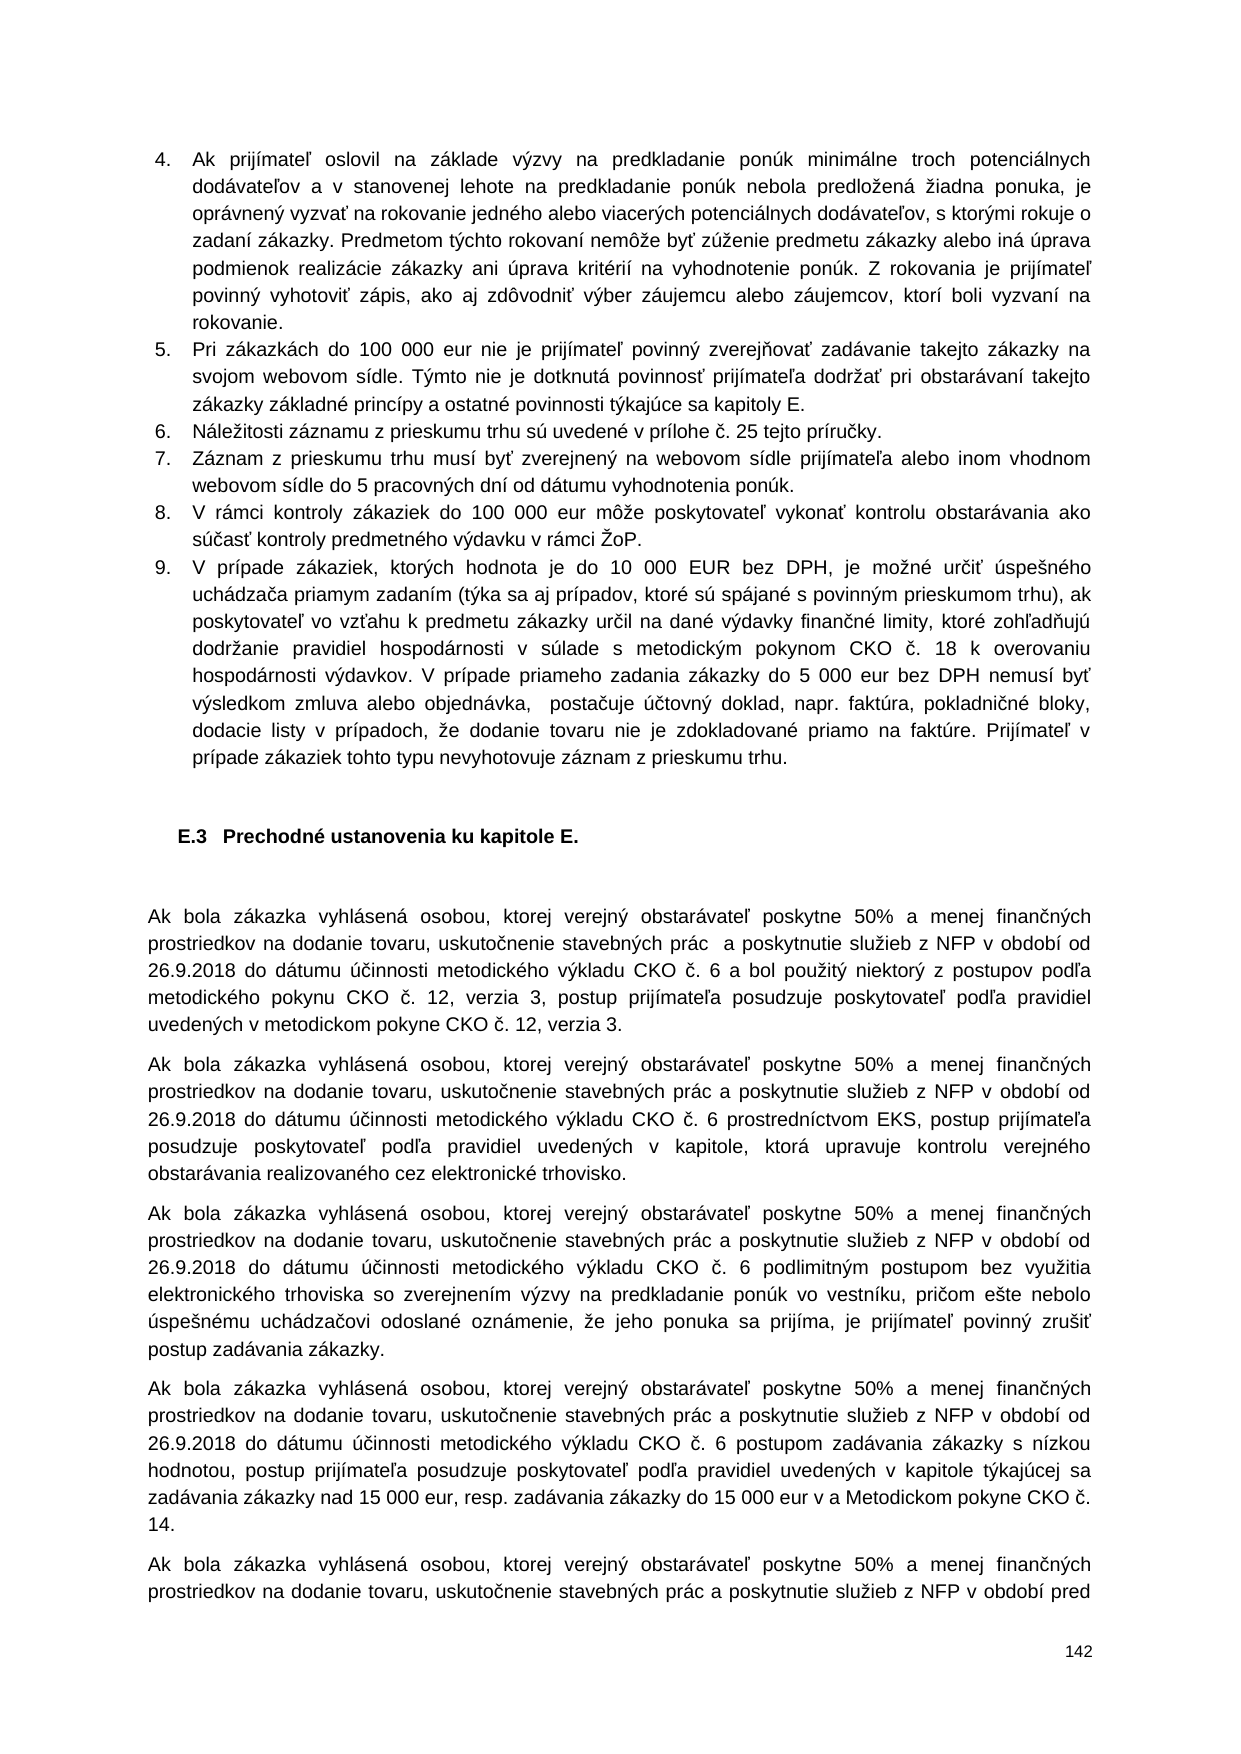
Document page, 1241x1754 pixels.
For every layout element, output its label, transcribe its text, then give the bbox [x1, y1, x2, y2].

text E.3 Prechodné ustanovenia ku kapitole E. [177, 825, 1092, 848]
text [148, 1553, 1092, 1603]
text Ak bola zákazka vyhlásená osobou, ktorej verejný obstarávateľ poskytne 50% a menej finančných prostriedkov na dodanie tovaru, uskutočnenie stavebných prác a poskytnutie služieb z NFP v období od 26.9.2018 do dátumu účinnosti metodického výkladu CKO č. 6 podlimitným postupom bez využitia elektronického trhoviska so zverejnením výzvy na predkladanie ponúk vo vestníku, pričom ešte nebolo úspešnému uchádzačovi odoslané oznámenie, že jeho ponuka sa prijíma, je prijímateľ povinný zrušiť postup zadávania zákazky. [148, 1201, 1092, 1360]
text Ak bola zákazka vyhlásená osobou, ktorej verejný obstarávateľ poskytne 50% a menej finančných prostriedkov na dodanie tovaru, uskutočnenie stavebných prác a poskytnutie služieb z NFP v období od 26.9.2018 do dátumu účinnosti metodického výkladu CKO č. 6 postupom zadávania zákazky s nízkou hodnotou, postup prijímateľa posudzuje poskytovateľ podľa pravidiel uvedených v kapitole týkajúcej sa zadávania zákazky nad 15 000 eur, resp. zadávania zákazky do 15 000 eur v a Metodickom pokyne CKO č. 14. [148, 1377, 1092, 1536]
list V rámci kontroly zákaziek do 100 000 eur môže poskytovateľ vykonať kontrolu obstarávania ako súčasť kontroly predmetného výdavku v rámci ŽoP. [154, 501, 1092, 551]
text Ak bola zákazka vyhlásená osobou, ktorej verejný obstarávateľ poskytne 50% a menej finančných prostriedkov na dodanie tovaru, uskutočnenie stavebných prác a poskytnutie služieb z NFP v období od 26.9.2018 do dátumu účinnosti metodického výkladu CKO č. 6 a bol použitý niektorý z postupov podľa metodického pokynu CKO č. 12, verzia 3, postup prijímateľa posudzuje poskytovateľ podľa pravidiel uvedených v metodickom pokyne CKO č. 12, verzia 3. [148, 904, 1092, 1036]
list Záznam z prieskumu trhu musí byť zverejnený na webovom sídle prijímateľa alebo inom vhodnom webovom sídle do 5 pracovných dní od dátumu vyhodnotenia ponúk. [154, 447, 1092, 497]
list Ak prijímateľ oslovil na základe výzvy na predkladanie ponúk minimálne troch potenciálnych dodávateľov a v stanovenej lehote na predkladanie ponúk nebola predložená žiadna ponuka, je oprávnený vyzvať na rokovanie jedného alebo viacerých potenciálnych dodávateľov, s ktorými rokuje o zadaní zákazky. Predmetom týchto rokovaní nemôže byť zúženie predmetu zákazky alebo iná úprava podmienok realizácie zákazky ani úprava kritérií na vyhodnotenie ponúk. Z rokovania je prijímateľ povinný vyhotoviť zápis, ako aj zdôvodniť výber záujemcu alebo záujemcov, ktorí boli vyzvaní na rokovanie. [154, 148, 1092, 333]
list Náležitosti záznamu z prieskumu trhu sú uvedené v prílohe č. 25 tejto príručky. [154, 419, 1092, 442]
text Ak bola zákazka vyhlásená osobou, ktorej verejný obstarávateľ poskytne 50% a menej finančných prostriedkov na dodanie tovaru, uskutočnenie stavebných prác a poskytnutie služieb z NFP v období od 26.9.2018 do dátumu účinnosti metodického výkladu CKO č. 6 prostredníctvom EKS, postup prijímateľa posudzuje poskytovateľ podľa pravidiel uvedených v kapitole, ktorá upravuje kontrolu verejného obstarávania realizovaného cez elektronické trhovisko. [148, 1053, 1092, 1184]
list Pri zákazkách do 100 000 eur nie je prijímateľ povinný zverejňovať zadávanie takejto zákazky na svojom webovom sídle. Týmto nie je dotknutá povinnosť prijímateľa dodržať pri obstarávaní takejto zákazky základné princípy a ostatné povinnosti týkajúce sa kapitoly E. [154, 338, 1092, 415]
list V prípade zákaziek, ktorých hodnota je do 10 000 EUR bez DPH, je možné určiť úspešného uchádzača priamym zadaním (týka sa aj prípadov, ktoré sú spájané s povinným prieskumom trhu), ak poskytovateľ vo vzťahu k predmetu zákazky určil na dané výdavky finančné limity, ktoré zohľadňujú dodržanie pravidiel hospodárnosti v súlade s metodickým pokynom CKO č. 18 k overovaniu hospodárnosti výdavkov. V prípade priameho zadania zákazky do 5 000 eur bez DPH nemusí byť výsledkom zmluva alebo objednávka, postačuje účtovný doklad, napr. faktúra, pokladničné bloky, dodacie listy v prípadoch, že dodanie tovaru nie je zdokladované priamo na faktúre. Prijímateľ v prípade zákaziek tohto typu nevyhotovuje záznam z prieskumu trhu. [154, 556, 1092, 768]
